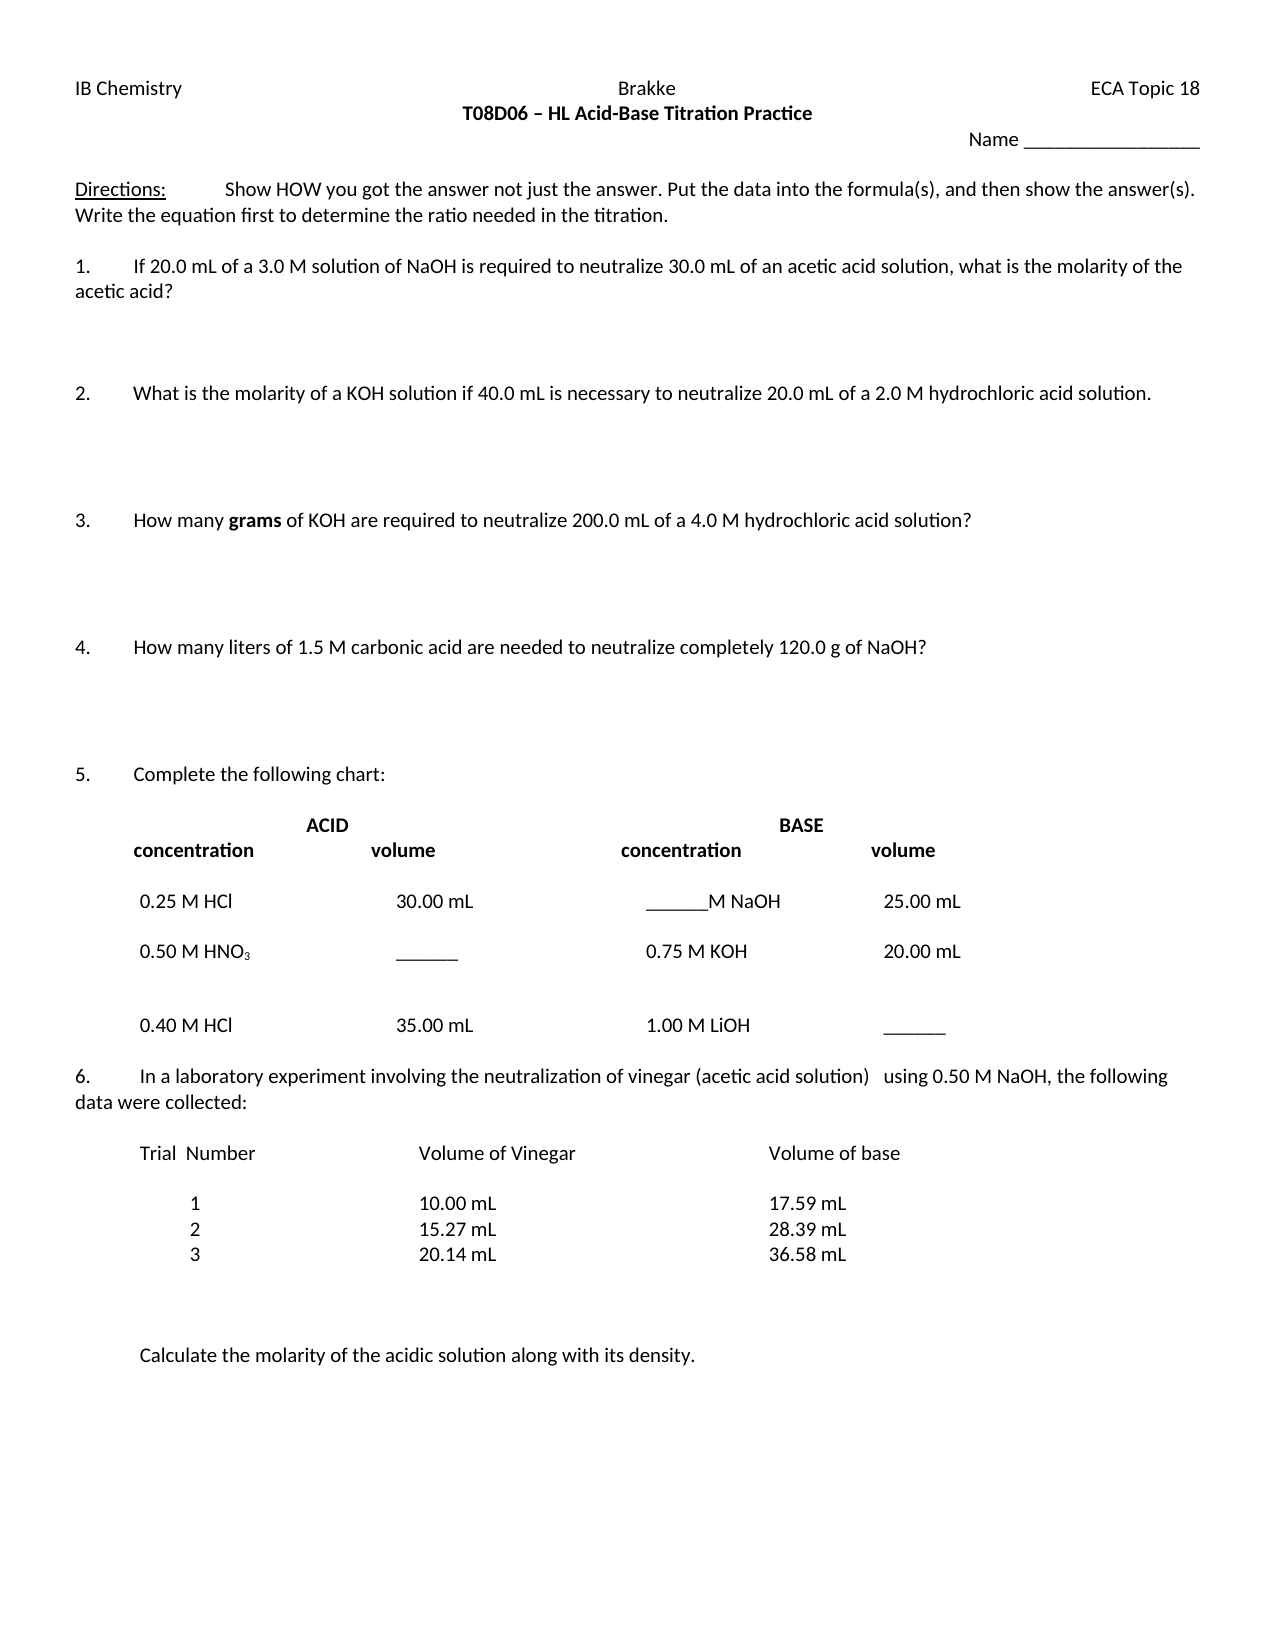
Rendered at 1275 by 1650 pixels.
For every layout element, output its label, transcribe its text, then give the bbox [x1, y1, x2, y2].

text Directions: Show HOW you got the answer not just the answer. Put the data into the formula(s), and then show the answer(s). Write the equation first to determine the ratio needed in the titration. [75, 177, 1200, 227]
text Calculate the molarity of the acidic solution along with its density. [75, 1342, 1200, 1367]
text 0.40 M HCl 35.00 mL 1.00 M LiOH ______ [75, 1013, 1200, 1038]
text 0.25 M HCl 30.00 mL ______M NaOH 25.00 mL [75, 888, 1200, 914]
text 1. If 20.0 mL of a 3.0 M solution of NaOH is required to neutralize 30.0 mL of an acetic acid solution, what is the molarity of the acetic acid? [75, 253, 1200, 304]
text 5. Complete the following chart: [75, 761, 1200, 787]
text 2. What is the molarity of a KOH solution if 40.0 mL is necessary to neutralize 20.0 mL of a 2.0 M hydrochloric acid solution. [75, 380, 1200, 405]
text 6. In a laboratory experiment involving the neutralization of vinegar (acetic acid solution) using 0.50 M NaOH, the following data were collected: [75, 1063, 1200, 1114]
text 1 10.00 mL 17.59 mL [75, 1191, 1200, 1216]
text Name _________________ [75, 126, 1200, 151]
text 0.50 M HNO3 ______ 0.75 M KOH 20.00 mL [75, 938, 1200, 963]
text ACID BASE [75, 812, 1200, 837]
text 2 15.27 mL 28.39 mL [75, 1216, 1200, 1241]
text 3. How many grams of KOH are required to neutralize 200.0 mL of a 4.0 M hydrochloric acid solution? [75, 507, 1200, 532]
text 3 20.14 mL 36.58 mL [75, 1241, 1200, 1267]
text Trial Number Volume of Vinegar Volume of base [75, 1140, 1200, 1165]
text concentration volume concentration volume [75, 837, 1200, 863]
text 4. How many liters of 1.5 M carbonic acid are needed to neutralize completely 120.0 g of NaOH? [75, 634, 1200, 659]
text T08D06 – HL Acid-Base Titration Practice [75, 100, 1200, 126]
